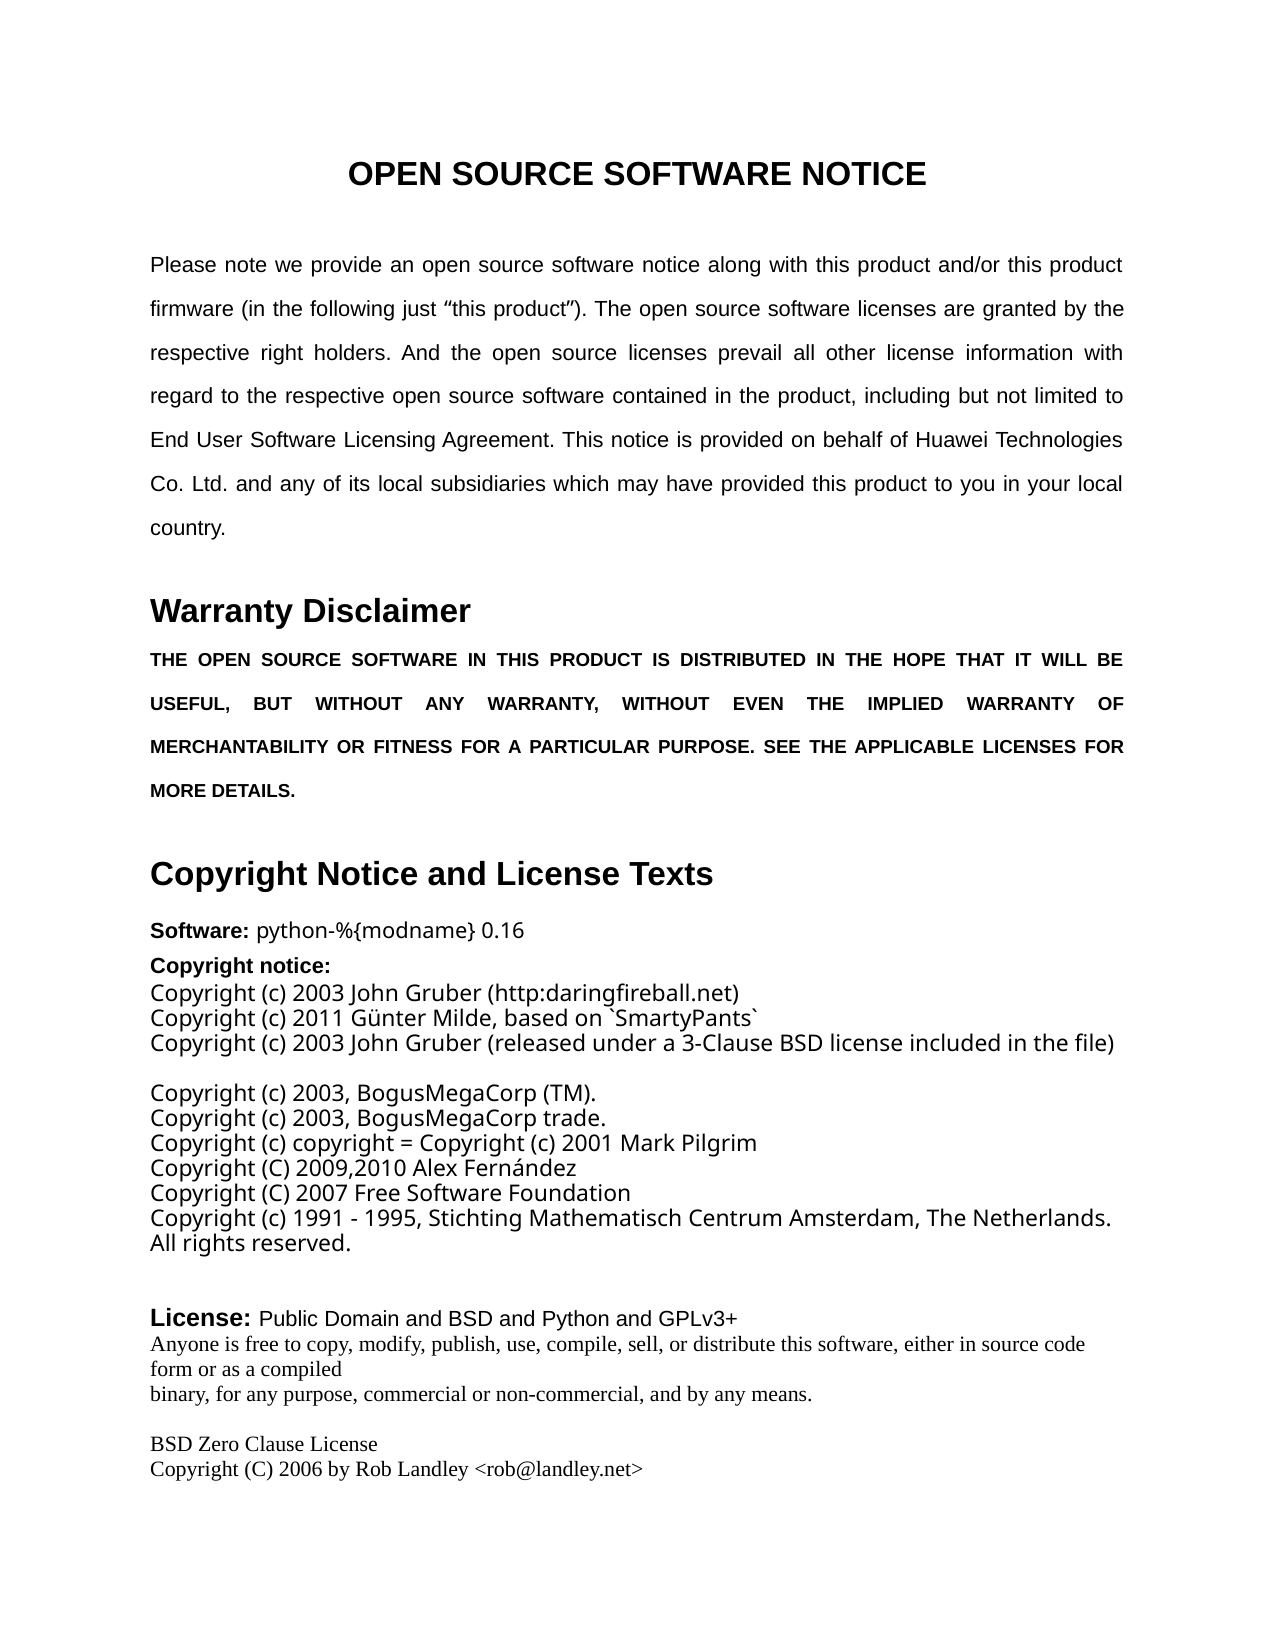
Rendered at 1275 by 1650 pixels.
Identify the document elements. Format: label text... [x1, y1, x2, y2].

text Software: python-%{modname} 0.16 [150, 919, 1125, 944]
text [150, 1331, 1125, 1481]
text OPEN SOURCE SOFTWARE NOTICE [150, 150, 1125, 194]
text The open source software in this product is distributed in the hope that it will be useful, but WITHOUT ANY WARRANTY, without even the implied warranty of MERCHANTABILITY or FITNESS FOR A PARTICULAR PURPOSE. See the applicable licenses for more details. [150, 631, 1125, 806]
text License: Public Domain and BSD and Python and GPLv3+ [150, 1306, 1125, 1331]
text Copyright (c) 2003 John Gruber (released under a 3-Clause BSD license included in the file) Copyright (c) 2003, BogusMegaCorp (TM). Copyright (c) 2003, BogusMegaCorp trade. Copyright (c) copyright = Copyright (c) 2001 Mark Pilgrim Copyright (C) 2009,2010 Alex Fernández Copyright (C) 2007 Free Software Foundation Copyright (c) 1991 - 1995, Stichting Mathematisch Centrum Amsterdam, The Netherlands. All rights reserved. [150, 1031, 1125, 1306]
text Copyright Notice and License Texts [150, 850, 1125, 894]
text Please note we provide an open source software notice along with this product and/or this product firmware (in the following just “this product”). The open source software licenses are granted by the respective right holders. And the open source licenses prevail all other license information with regard to the respective open source software contained in the product, including but not limited to End User Software Licensing Agreement. This notice is provided on behalf of Huawei Technologies Co. Ltd. and any of its local subsidiaries which may have provided this product to you in your local country. [150, 237, 1125, 544]
text Copyright notice: [150, 944, 1125, 981]
text Copyright (c) 2003 John Gruber (http:daringfireball.net) Copyright (c) 2011 Günter Milde, based on `SmartyPants` [150, 981, 1125, 1031]
text Warranty Disclaimer [150, 587, 1125, 631]
